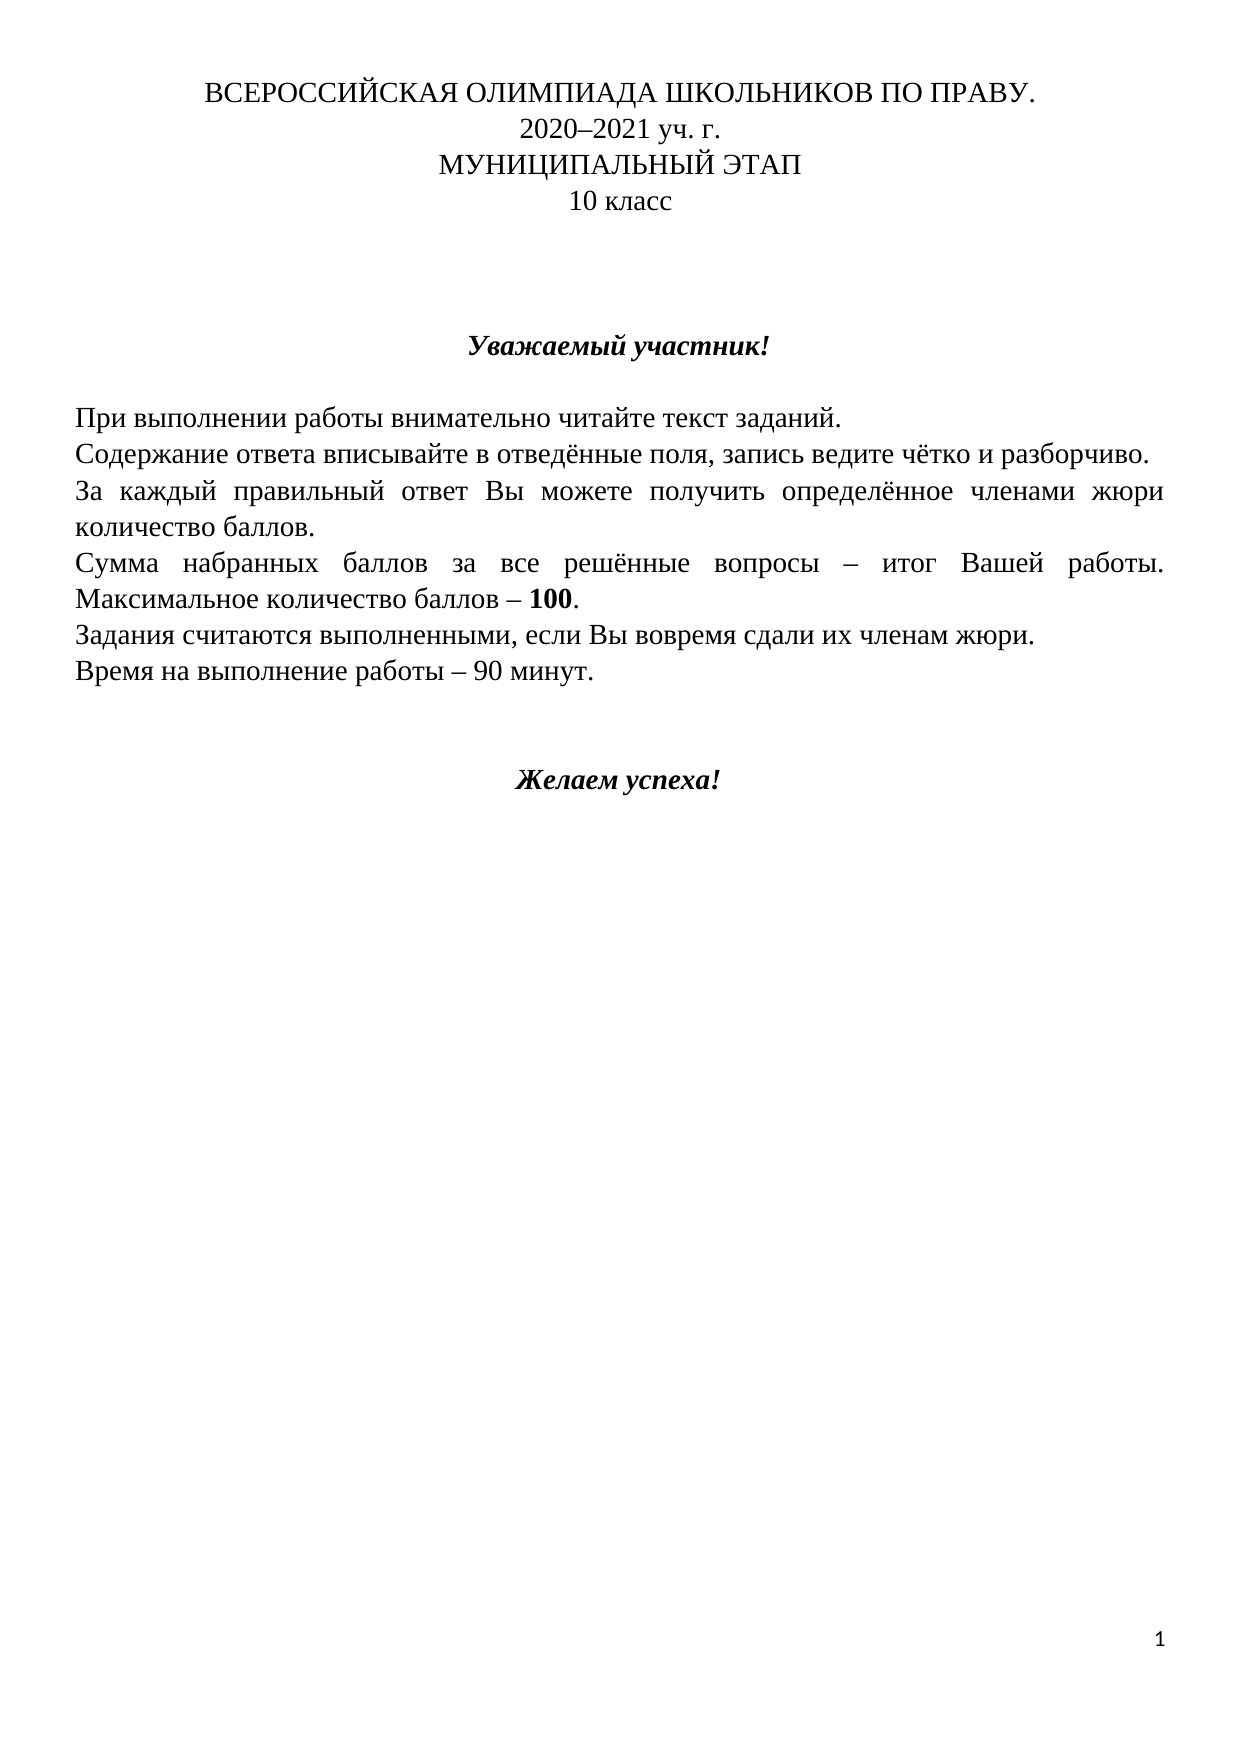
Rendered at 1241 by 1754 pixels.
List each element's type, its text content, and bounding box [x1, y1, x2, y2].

text ВСЕРОССИЙСКАЯ ОЛИМПИАДА ШКОЛЬНИКОВ ПО ПРАВУ. [75, 75, 1165, 108]
text Сумма набранных баллов за все решённые вопросы – итог Вашей работы. Максимальное количество баллов – 100. [75, 545, 1165, 614]
text 10 класс [75, 183, 1165, 217]
text Время на выполнение работы – 90 минут. [75, 653, 1165, 687]
text Содержание ответа вписывайте в отведённые поля, запись ведите чётко и разборчиво. [75, 436, 1165, 470]
text 2020–2021 уч. г. [75, 111, 1165, 145]
text За каждый правильный ответ Вы можете получить определённое членами жюри количество баллов. [75, 473, 1165, 542]
text Задания считаются выполненными, если Вы вовремя сдали их членам жюри. [75, 617, 1165, 651]
text При выполнении работы внимательно читайте текст заданий. [75, 400, 1165, 434]
text Уважаемый участник! [75, 328, 1165, 362]
text Желаем успеха! [75, 762, 1165, 795]
text МУНИЦИПАЛЬНЫЙ ЭТАП [75, 147, 1165, 181]
